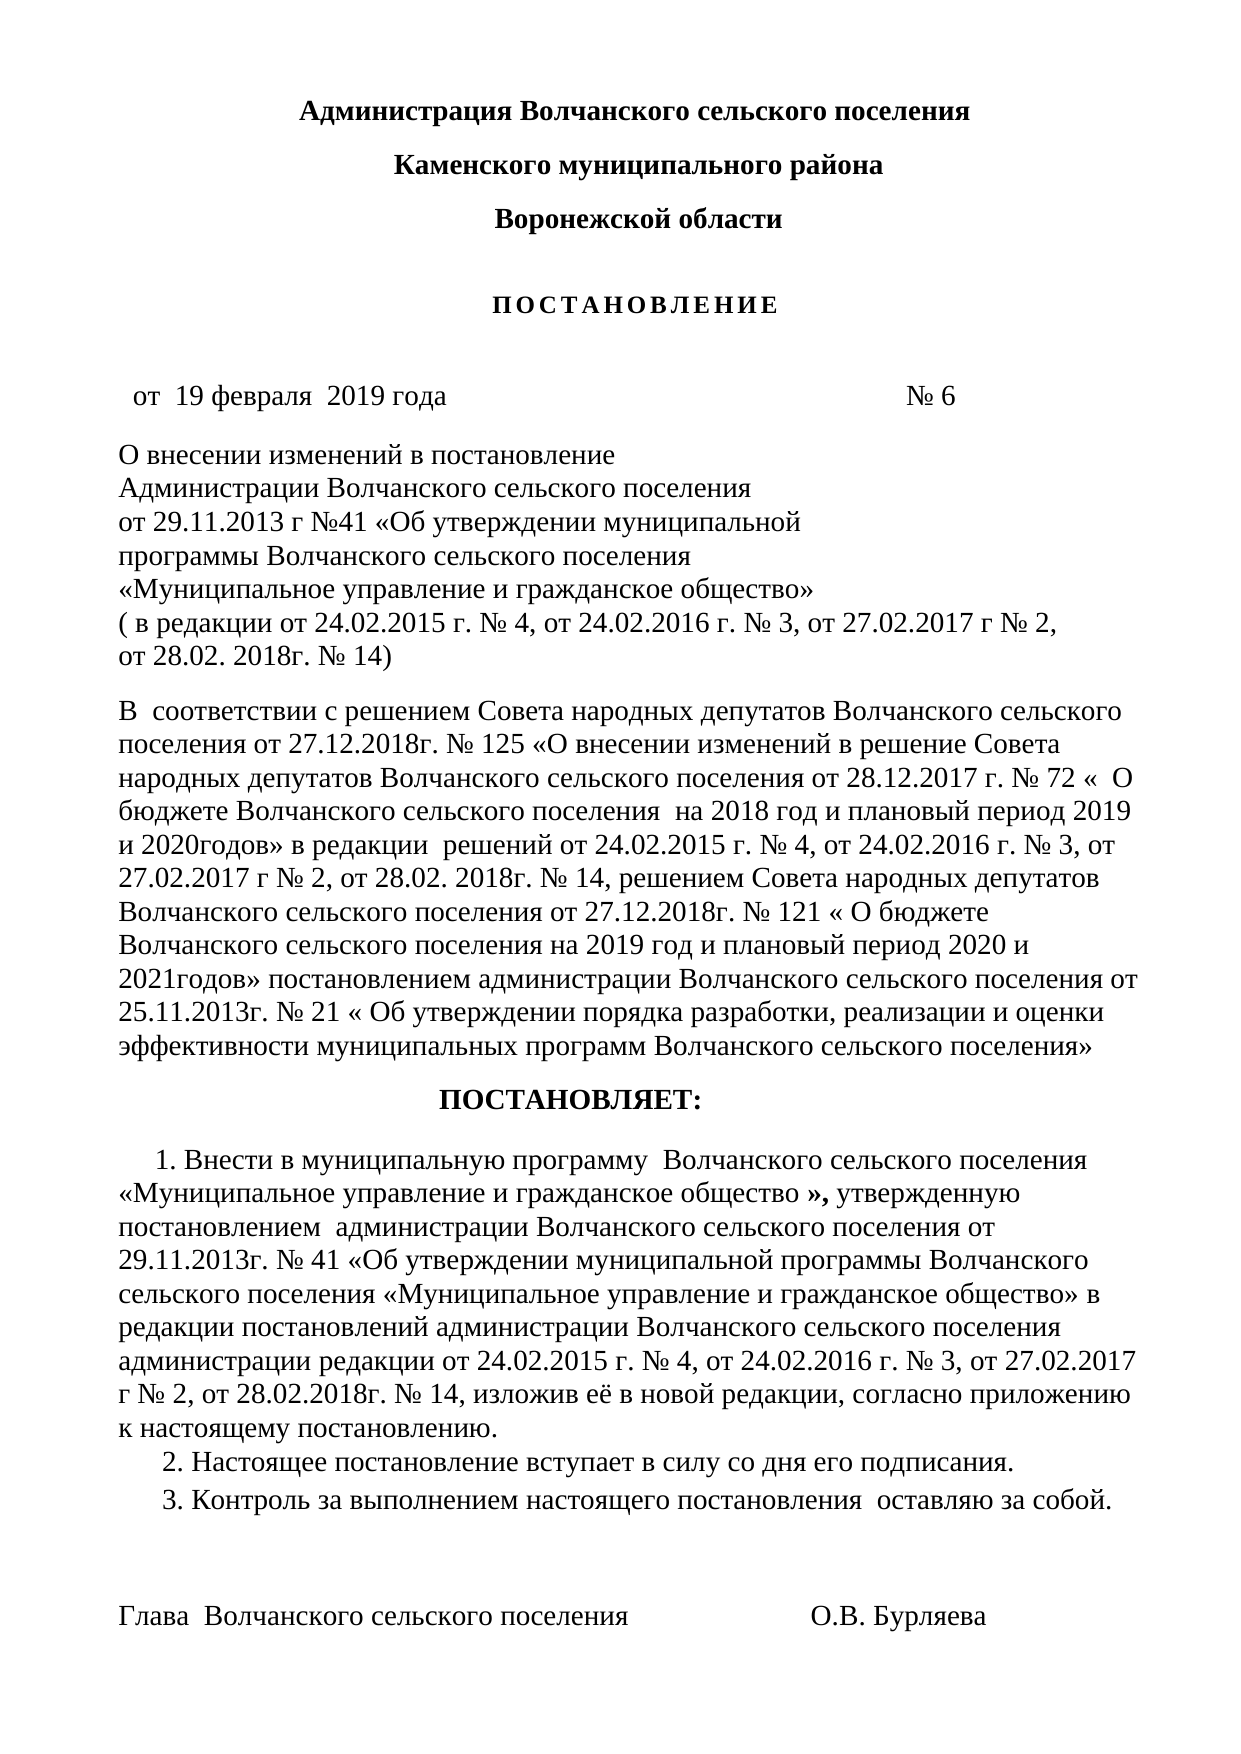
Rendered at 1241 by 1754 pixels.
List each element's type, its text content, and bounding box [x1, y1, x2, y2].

text Администрация Волчанского сельского поселения [118, 93, 1152, 126]
text Воронежской области [118, 201, 1152, 235]
text Глава Волчанского сельского поселения О.В. Бурляева [118, 1598, 1152, 1631]
text 1. Внести в муниципальную программу Волчанского сельского поселения «Муниципальное управление и гражданское общество », утвержденную постановлением администрации Волчанского сельского поселения от 29.11.2013г. № 41 «Об утверждении муниципальной программы Волчанского сельского поселения «Муниципальное управление и гражданское общество» в редакции постановлений администрации Волчанского сельского поселения администрации редакции от 24.02.2015 г. № 4, от 24.02.2016 г. № 3, от 27.02.2017 г № 2, от 28.02.2018г. № 14, изложив её в новой редакции, согласно приложению к настоящему постановлению. [118, 1142, 1152, 1444]
text В соответствии с решением Совета народных депутатов Волчанского сельского поселения от 27.12.2018г. № 125 «О внесении изменений в решение Совета народных депутатов Волчанского сельского поселения от 28.12.2017 г. № 72 « О бюджете Волчанского сельского поселения на 2018 год и плановый период 2019 и 2020годов» в редакции решений от 24.02.2015 г. № 4, от 24.02.2016 г. № 3, от 27.02.2017 г № 2, от 28.02. 2018г. № 14, решением Совета народных депутатов Волчанского сельского поселения от 27.12.2018г. № 121 « О бюджете Волчанского сельского поселения на 2019 год и плановый период 2020 и 2021годов» постановлением администрации Волчанского сельского поселения от 25.11.2013г. № 21 « Об утверждении порядка разработки, реализации и оценки эффективности муниципальных программ Волчанского сельского поселения» [118, 693, 1152, 1062]
text Каменского муниципального района [118, 147, 1152, 181]
text 2. Настоящее постановление вступает в силу со дня его подписания. [118, 1444, 1152, 1477]
text от 19 февраля 2019 года № 6 [118, 378, 1152, 411]
text ПОСТАНОВЛЯЕТ: [118, 1082, 1152, 1116]
subtitle ПОСТАНОВЛЕНИЕ [118, 295, 1152, 318]
text 3. Контроль за выполнением настоящего постановления оставляю за собой. [118, 1482, 1152, 1516]
text О внесении изменений в постановление Администрации Волчанского сельского поселения от 29.11.2013 г №41 «Об утверждении муниципальной программы Волчанского сельского поселения «Муниципальное управление и гражданское общество» ( в редакции от 24.02.2015 г. № 4, от 24.02.2016 г. № 3, от 27.02.2017 г № 2, от 28.02. 2018г. № 14) [118, 437, 1152, 672]
